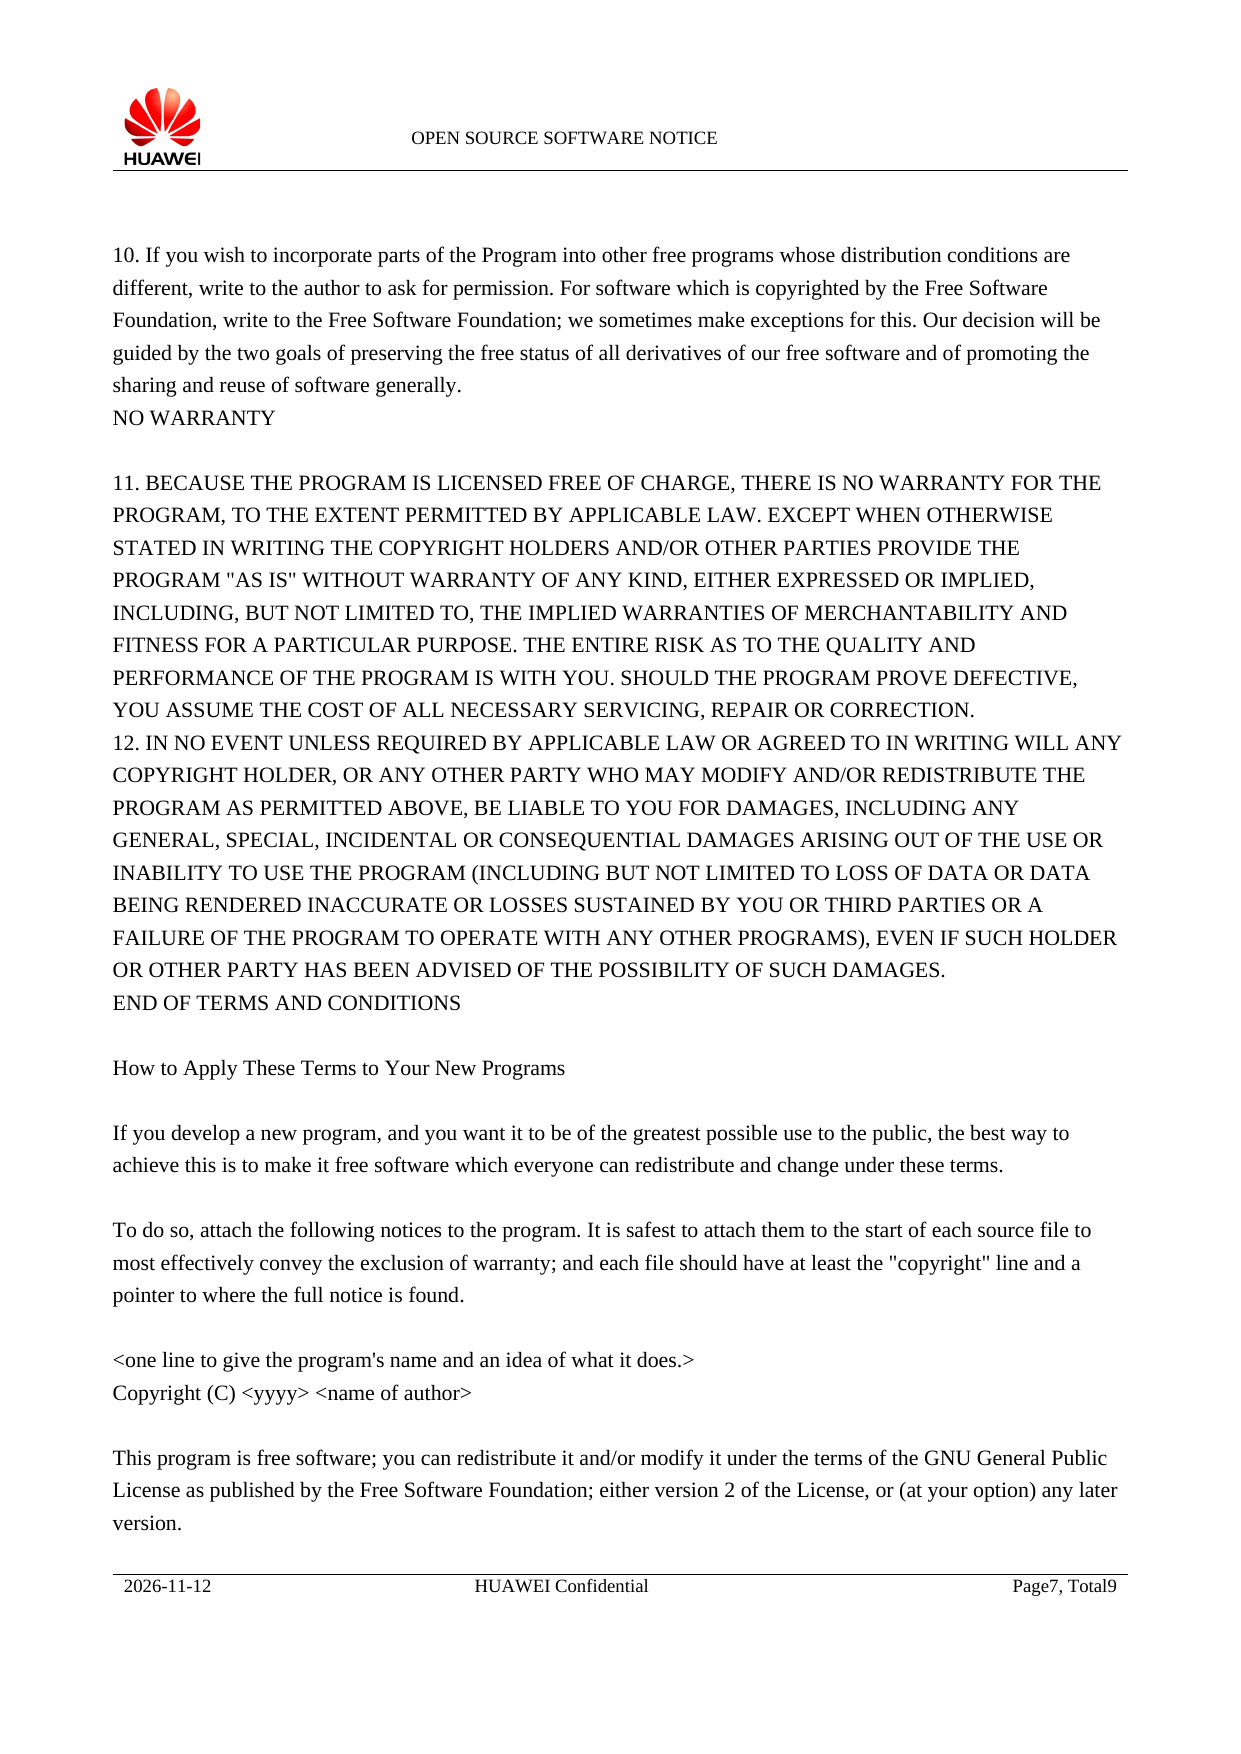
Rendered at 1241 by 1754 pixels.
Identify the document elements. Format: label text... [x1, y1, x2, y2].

picture [124, 88, 201, 165]
